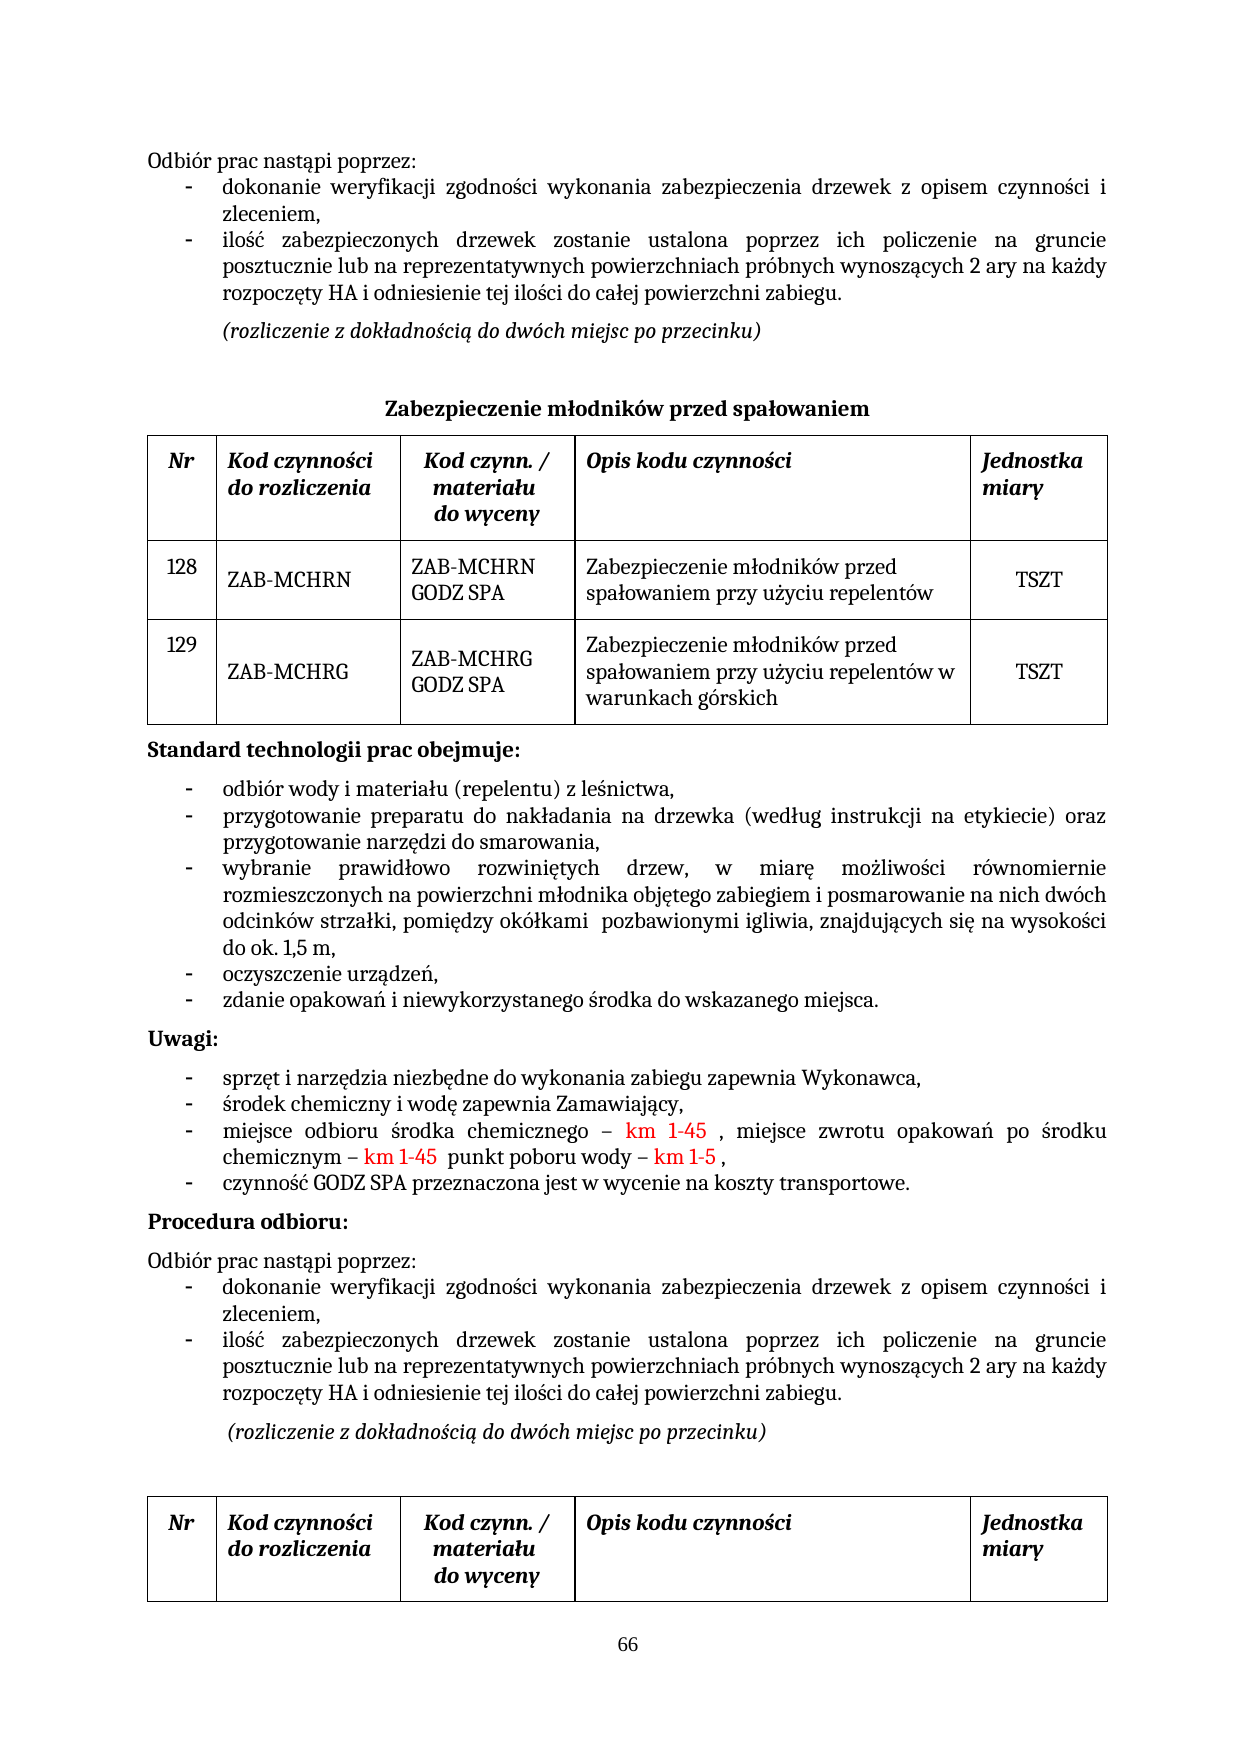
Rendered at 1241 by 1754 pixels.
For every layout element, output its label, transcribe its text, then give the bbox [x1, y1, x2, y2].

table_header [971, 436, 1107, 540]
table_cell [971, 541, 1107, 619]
list środek chemiczny i wodę zapewnia Zamawiający, [185, 1091, 1107, 1117]
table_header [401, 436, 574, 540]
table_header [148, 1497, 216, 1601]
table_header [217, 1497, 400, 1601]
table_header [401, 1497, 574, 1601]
list dokonanie weryfikacji zgodności wykonania zabezpieczenia drzewek z opisem czynności i zleceniem, [185, 1274, 1107, 1327]
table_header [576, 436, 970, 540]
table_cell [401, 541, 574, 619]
list oczyszczenie urządzeń, [185, 961, 1107, 987]
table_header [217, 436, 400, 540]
text (rozliczenie z dokładnością do dwóch miejsc po przecinku) [148, 1418, 1107, 1445]
text Uwagi: [148, 1026, 1107, 1052]
text Odbiór prac nastąpi poprzez: [148, 148, 1107, 174]
list ilość zabezpieczonych drzewek zostanie ustalona poprzez ich policzenie na gruncie posztucznie lub na reprezentatywnych powierzchniach próbnych wynoszących 2 ary na każdy rozpoczęty HA i odniesienie tej ilości do całej powierzchni zabiegu. [185, 227, 1107, 306]
text Procedura odbioru: [148, 1209, 1107, 1235]
text Standard technologii prac obejmuje: [148, 737, 1107, 764]
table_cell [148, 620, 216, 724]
list przygotowanie preparatu do nakładania na drzewka (według instrukcji na etykiecie) oraz przygotowanie narzędzi do smarowania, [185, 802, 1107, 855]
list wybranie prawidłowo rozwiniętych drzew, w miarę możliwości równomiernie rozmieszczonych na powierzchni młodnika objętego zabiegiem i posmarowanie na nich dwóch odcinków strzałki, pomiędzy okółkami pozbawionymi igliwia, znajdujących się na wysokości do ok. 1,5 m, [185, 855, 1107, 961]
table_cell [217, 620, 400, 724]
list miejsce odbioru środka chemicznego – km 1-45 , miejsce zwrotu opakowań po środku chemicznym – km 1-45 punkt poboru wody – km 1-5 , [185, 1117, 1107, 1170]
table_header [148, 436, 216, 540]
list sprzęt i narzędzia niezbędne do wykonania zabiegu zapewnia Wykonawca, [185, 1065, 1107, 1091]
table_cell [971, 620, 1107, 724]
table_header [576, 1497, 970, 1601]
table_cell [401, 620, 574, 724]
list czynność GODZ SPA przeznaczona jest w wycenie na koszty transportowe. [185, 1170, 1107, 1196]
list ilość zabezpieczonych drzewek zostanie ustalona poprzez ich policzenie na gruncie posztucznie lub na reprezentatywnych powierzchniach próbnych wynoszących 2 ary na każdy rozpoczęty HA i odniesienie tej ilości do całej powierzchni zabiegu. [185, 1327, 1107, 1406]
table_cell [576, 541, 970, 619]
text Odbiór prac nastąpi poprzez: [148, 1248, 1107, 1274]
list zdanie opakowań i niewykorzystanego środka do wskazanego miejsca. [185, 987, 1107, 1013]
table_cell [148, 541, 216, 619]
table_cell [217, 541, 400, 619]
text Zabezpieczenie młodników przed spałowaniem [148, 396, 1107, 422]
text (rozliczenie z dokładnością do dwóch miejsc po przecinku) [148, 318, 1107, 344]
list dokonanie weryfikacji zgodności wykonania zabezpieczenia drzewek z opisem czynności i zleceniem, [185, 174, 1107, 227]
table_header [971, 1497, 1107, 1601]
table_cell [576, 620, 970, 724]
list odbiór wody i materiału (repelentu) z leśnictwa, [185, 776, 1107, 802]
